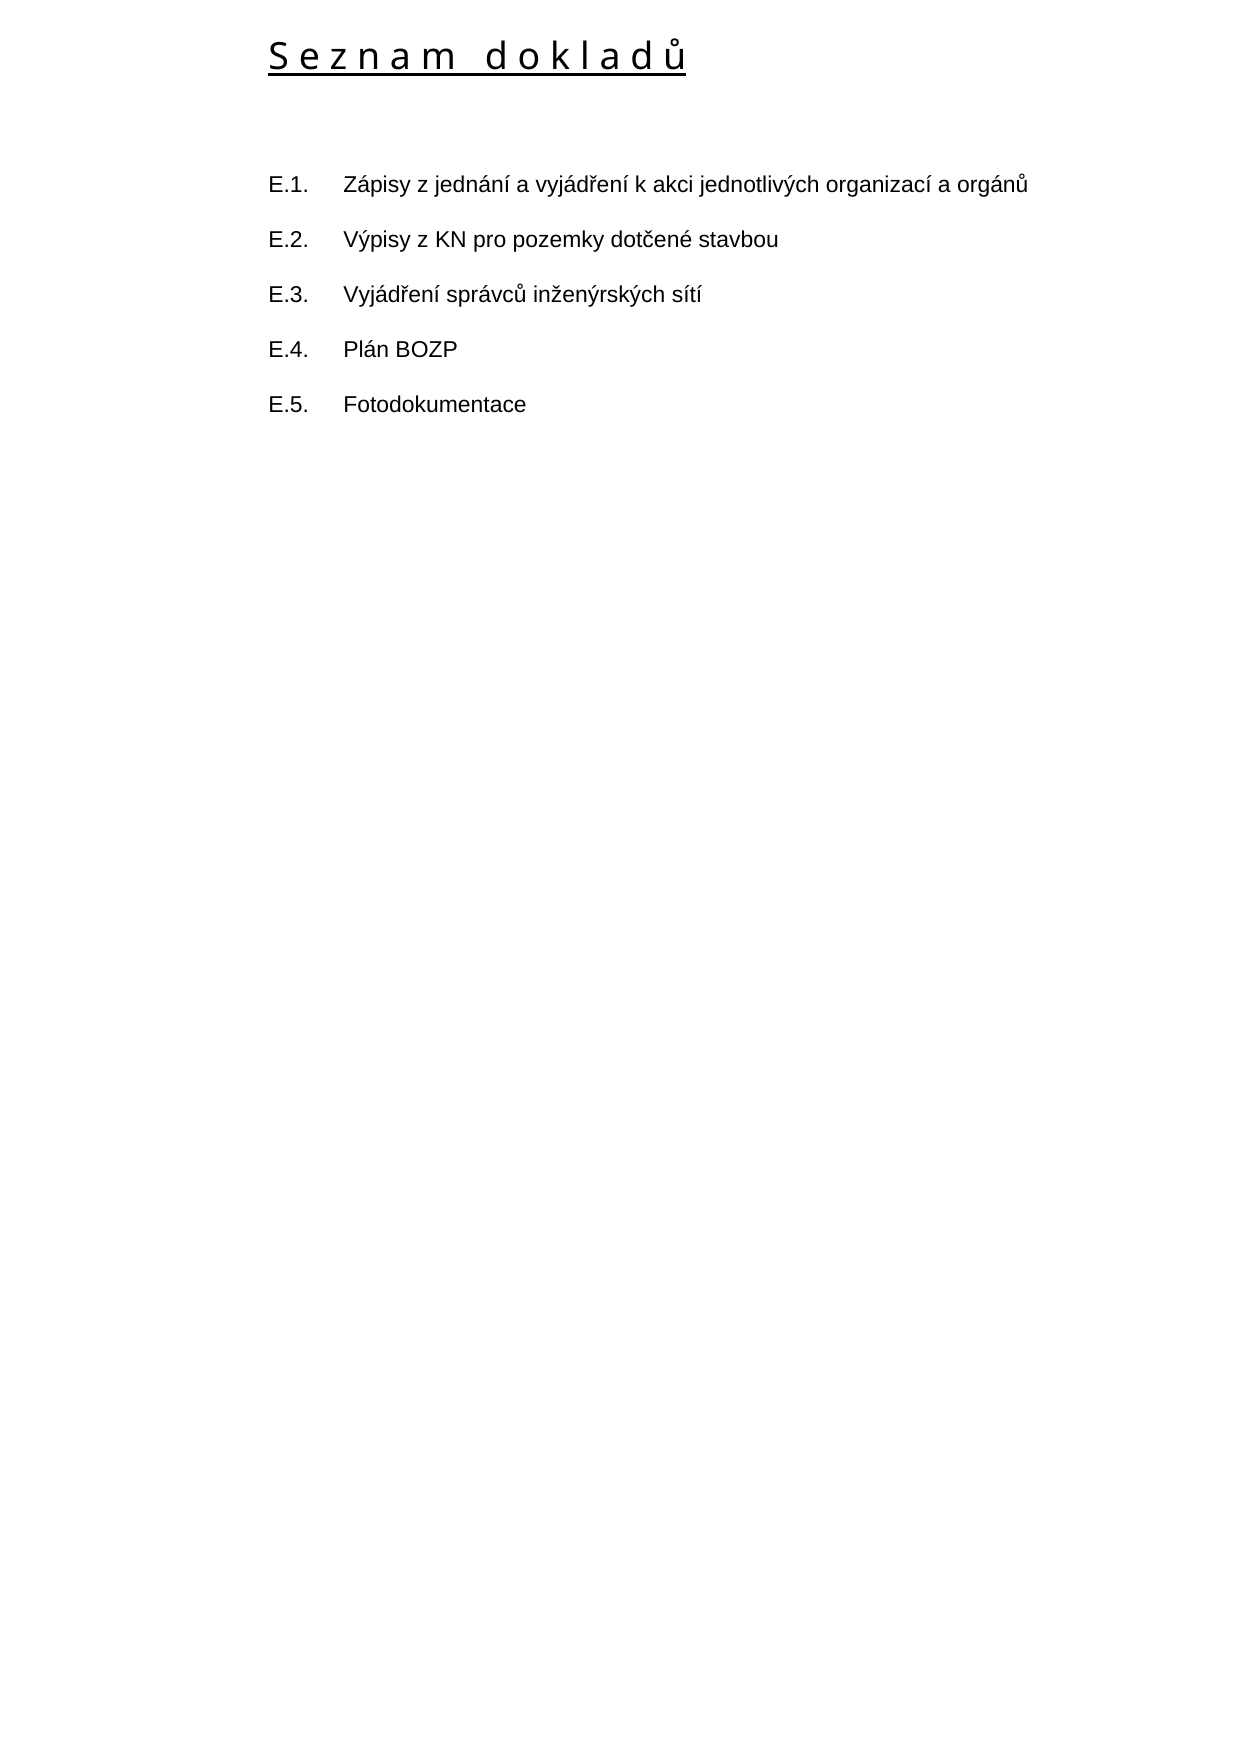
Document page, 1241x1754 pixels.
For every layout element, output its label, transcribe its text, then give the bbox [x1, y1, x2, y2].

list Zápisy z jednání a vyjádření k akci jednotlivých organizací a orgánů [268, 171, 1122, 197]
list Fotodokumentace [268, 391, 1122, 418]
list Výpisy z KN pro pozemky dotčené stavbou [268, 226, 1122, 252]
list Vyjádření správců inženýrských sítí [268, 281, 1122, 307]
list Plán BOZP [268, 336, 1122, 362]
title S e z n a m d o k l a d ů [268, 29, 1122, 81]
